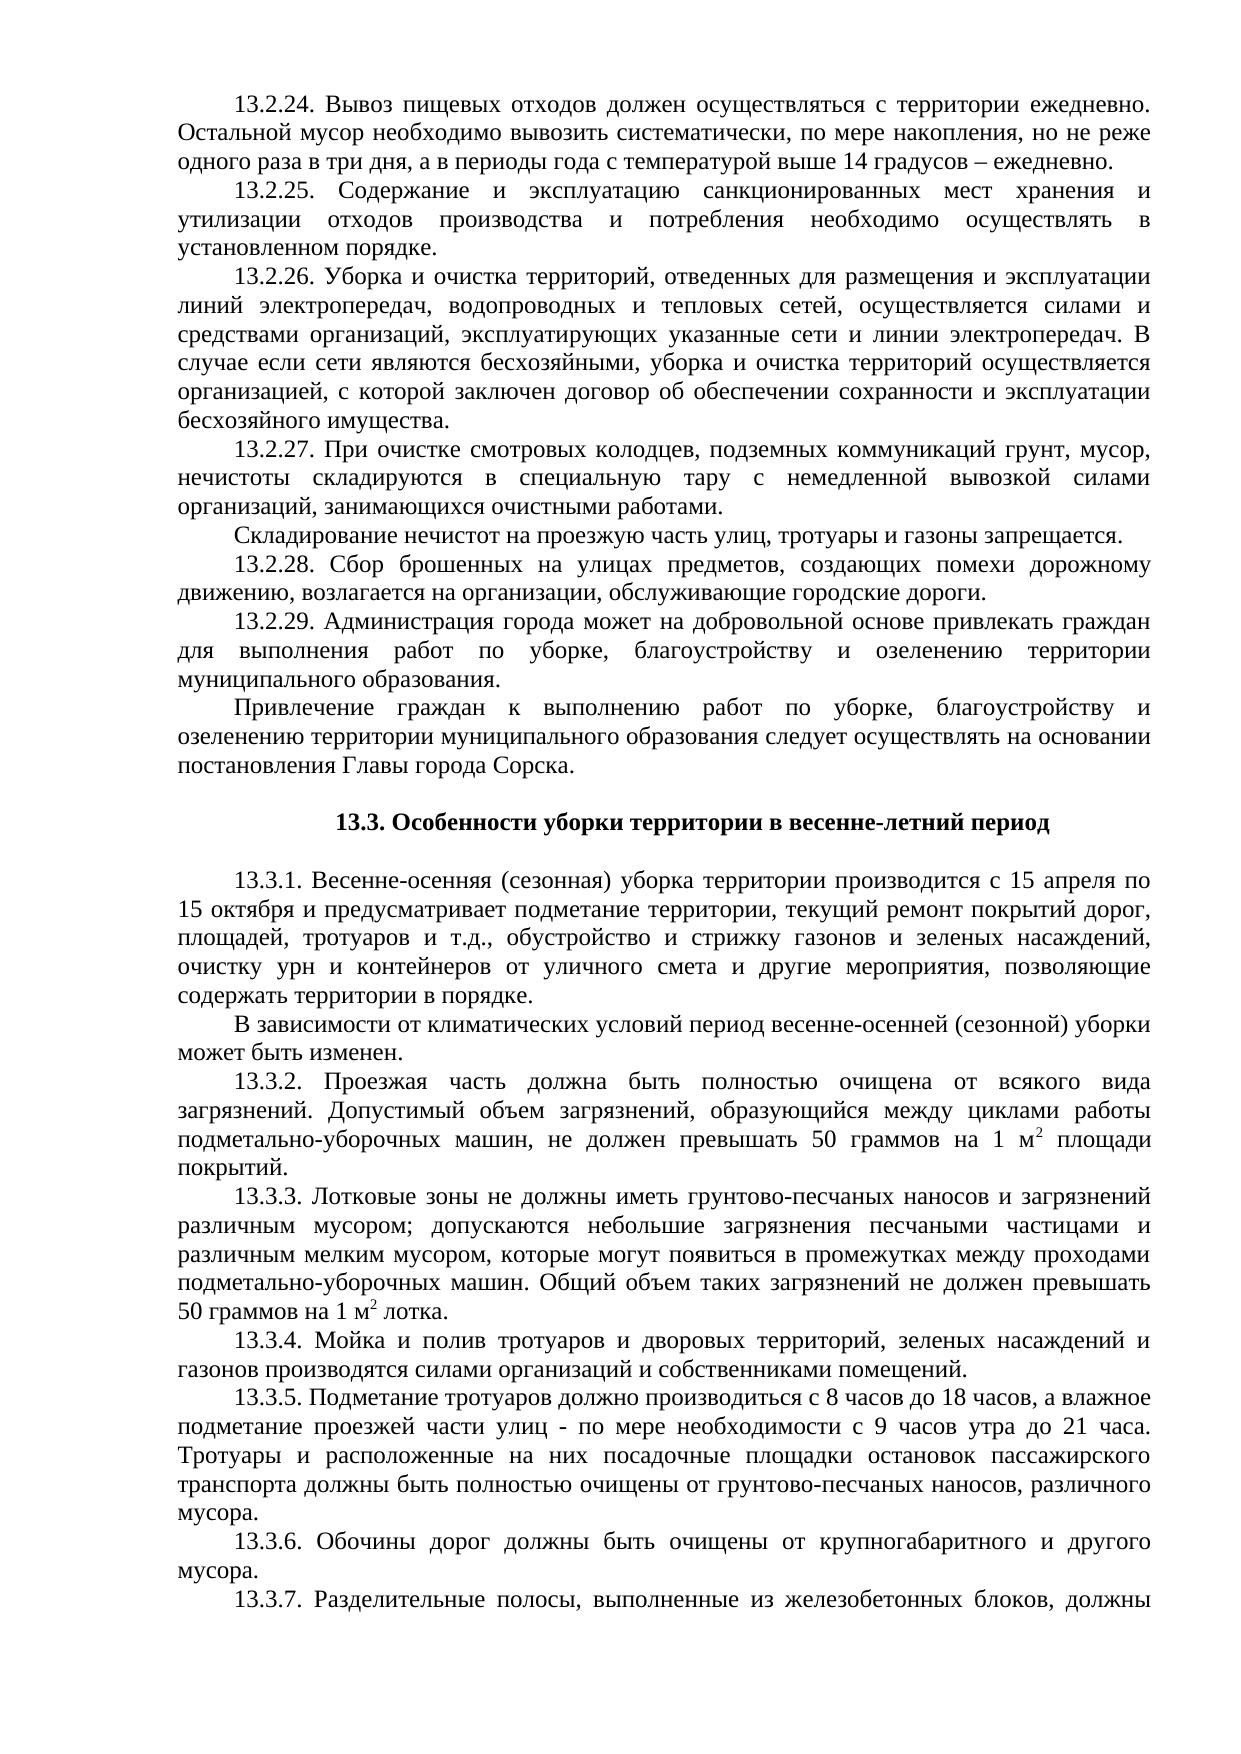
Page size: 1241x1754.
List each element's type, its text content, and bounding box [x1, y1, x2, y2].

text 13.2.27. При очистке смотровых колодцев, подземных коммуникаций грунт, мусор, нечистоты складируются в специальную тару с немедленной вывозкой силами организаций, занимающихся очистными работами. [177, 434, 1152, 520]
text 13.3.5. Подметание тротуаров должно производиться с 8 часов до 18 часов, а влажное подметание проезжей части улиц - по мере необходимости с 9 часов утра до 21 часа. Тротуары и расположенные на них посадочные площадки остановок пассажирского транспорта должны быть полностью очищены от грунтово-песчаных наносов, различного мусора. [177, 1382, 1152, 1526]
text Привлечение граждан к выполнению работ по уборке, благоустройству и озеленению территории муниципального образования следует осуществлять на основании постановления Главы города Сорска. [177, 692, 1152, 779]
text 13.3.1. Весенне-осенняя (сезонная) уборка территории производится с 15 апреля по 15 октября и предусматривает подметание территории, текущий ремонт покрытий дорог, площадей, тротуаров и т.д., обустройство и стрижку газонов и зеленых насаждений, очистку урн и контейнеров от уличного смета и другие мероприятия, позволяющие содержать территории в порядке. [177, 865, 1152, 1009]
text 13.3.3. Лотковые зоны не должны иметь грунтово-песчаных наносов и загрязнений различным мусором; допускаются небольшие загрязнения песчаными частицами и различным мелким мусором, которые могут появиться в промежутках между проходами подметально-уборочных машин. Общий объем таких загрязнений не должен превышать 50 граммов на 1 м2 лотка. [177, 1181, 1152, 1325]
text 13.3.4. Мойка и полив тротуаров и дворовых территорий, зеленых насаждений и газонов производятся силами организаций и собственниками помещений. [177, 1325, 1152, 1382]
text 13.2.28. Сбор брошенных на улицах предметов, создающих помехи дорожному движению, возлагается на организации, обслуживающие городские дороги. [177, 549, 1152, 606]
text 13.2.25. Содержание и эксплуатацию санкционированных мест хранения и утилизации отходов производства и потребления необходимо осуществлять в установленном порядке. [177, 175, 1152, 261]
text 13.3.2. Проезжая часть должна быть полностью очищена от всякого вида загрязнений. Допустимый объем загрязнений, образующийся между циклами работы подметально-уборочных машин, не должен превышать 50 граммов на 1 м2 площади покрытий. [177, 1066, 1152, 1181]
text 13.3. Особенности уборки территории в весенне-летний период [177, 807, 1152, 836]
text 13.2.29. Администрация города может на добровольной основе привлекать граждан для выполнения работ по уборке, благоустройству и озеленению территории муниципального образования. [177, 606, 1152, 692]
text Складирование нечистот на проезжую часть улиц, тротуары и газоны запрещается. [177, 520, 1152, 549]
text 13.2.24. Вывоз пищевых отходов должен осуществляться с территории ежедневно. Остальной мусор необходимо вывозить систематически, по мере накопления, но не реже одного раза в три дня, а в периоды года с температурой выше 14 градусов – ежедневно. [177, 89, 1152, 175]
text 13.2.26. Уборка и очистка территорий, отведенных для размещения и эксплуатации линий электропередач, водопроводных и тепловых сетей, осуществляется силами и средствами организаций, эксплуатирующих указанные сети и линии электропередач. В случае если сети являются бесхозяйными, уборка и очистка территорий осуществляется организацией, с которой заключен договор об обеспечении сохранности и эксплуатации бесхозяйного имущества. [177, 261, 1152, 434]
text 13.3.6. Обочины дорог должны быть очищены от крупногабаритного и другого мусора. [177, 1526, 1152, 1584]
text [177, 1584, 1152, 1612]
text В зависимости от климатических условий период весенне-осенней (сезонной) уборки может быть изменен. [177, 1009, 1152, 1066]
